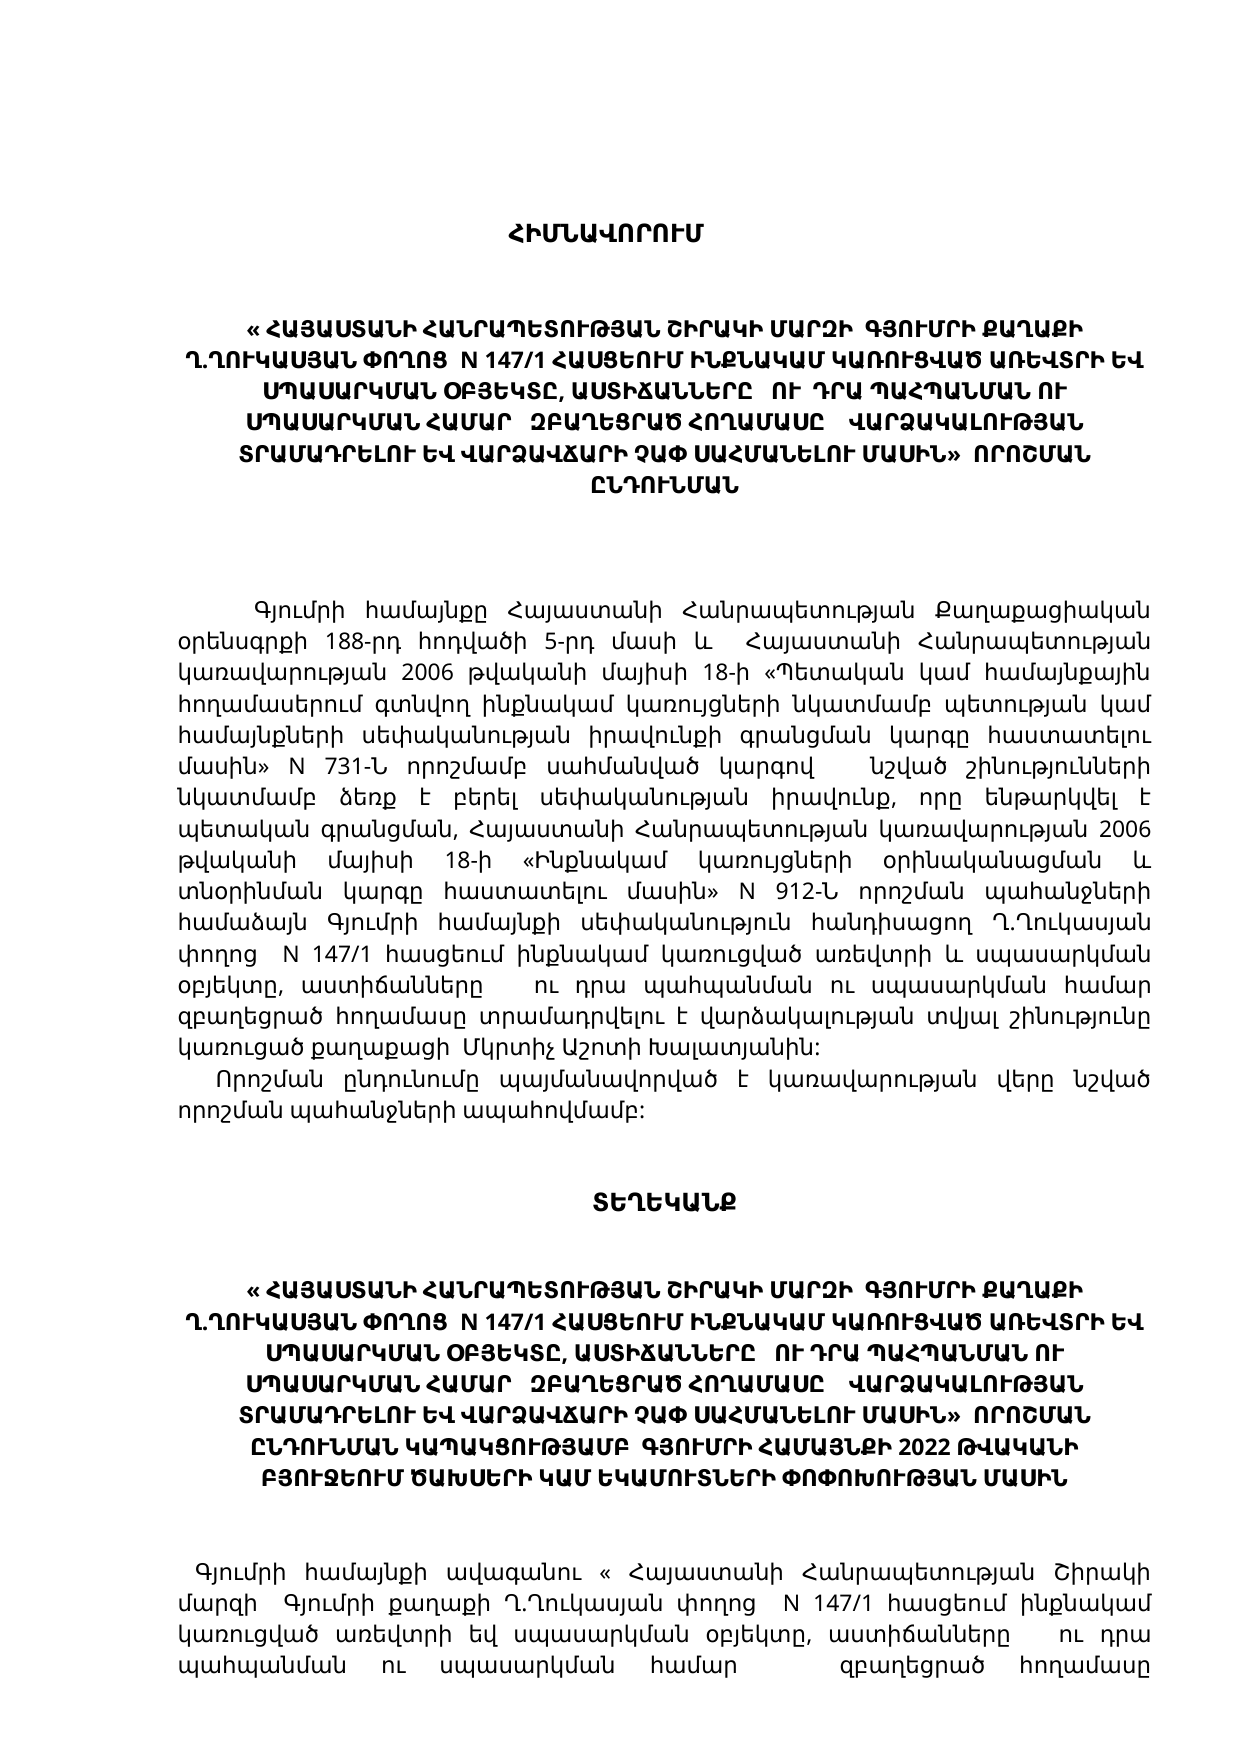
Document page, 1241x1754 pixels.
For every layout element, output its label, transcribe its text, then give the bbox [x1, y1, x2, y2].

text ՏԵՂԵԿԱՆՔ [177, 1185, 1152, 1219]
title « ՀԱՅԱՍՏԱՆԻ ՀԱՆՐԱՊԵՏՈՒԹՅԱՆ ՇԻՐԱԿԻ ՄԱՐԶԻ ԳՅՈՒՄՐԻ ՔԱՂԱՔԻ Ղ.ՂՈՒԿԱՍՅԱՆ ՓՈՂՈՑ N 147/1 ՀԱՍՑԵՈՒՄ ԻՆՔՆԱԿԱՄ ԿԱՌՈՒՑՎԱԾ ԱՌԵՎՏՐԻ ԵՎ ՍՊԱՍԱՐԿՄԱՆ ՕԲՅԵԿՏԸ, ԱՍՏԻՃԱՆՆԵՐԸ ՈՒ ԴՐԱ ՊԱՀՊԱՆՄԱՆ ՈՒ ՍՊԱՍԱՐԿՄԱՆ ՀԱՄԱՐ ԶԲԱՂԵՑՐԱԾ ՀՈՂԱՄԱՍԸ ՎԱՐՁԱԿԱԼՈՒԹՅԱՆ ՏՐԱՄԱԴՐԵԼՈՒ ԵՎ ՎԱՐՁԱՎՃԱՐԻ ՉԱՓ ՍԱՀՄԱՆԵԼՈՒ ՄԱՍԻՆ» ՈՐՈՇՄԱՆ ԸՆԴՈՒՆՄԱՆ [177, 313, 1152, 500]
text Որոշման ընդունումը պայմանավորված է կառավարության վերը նշված որոշման պահանջների ապահովմամբ: [177, 1063, 1152, 1125]
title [177, 1556, 1152, 1681]
text ՀԻՄՆԱՎՈՐՈՒՄ [177, 216, 1152, 250]
text Գյումրի համայնքը Հայաստանի Հանրապետության Քաղաքացիական օրենսգրքի 188-րդ հոդվածի 5-րդ մասի և Հայաստանի Հանրապետության կառավարության 2006 թվականի մայիսի 18-ի «Պետական կամ համայնքային հողամասերում գտնվող ինքնակամ կառույցների նկատմամբ պետության կամ համայնքների սեփականության իրավունքի գրանցման կարգը հաստատելու մասին» N 731-Ն որոշմամբ սահմանված կարգով նշված շինությունների նկատմամբ ձեռք է բերել սեփականության իրավունք, որը ենթարկվել է պետական գրանցման, Հայաստանի Հանրապետության կառավարության 2006 թվականի մայիսի 18-ի «Ինքնակամ կառույցների օրինականացման և տնօրինման կարգը հաստատելու մասին» N 912-Ն որոշման պահանջների համաձայն Գյումրի համայնքի սեփականություն հանդիսացող Ղ.Ղուկասյան փողոց N 147/1 հասցեում ինքնակամ կառուցված առեվտրի և սպասարկման օբյեկտը, աստիճանները ու դրա պահպանման ու սպասարկման համար զբաղեցրած հողամասը տրամադրվելու է վարձակալության տվյալ շինությունը կառուցած քաղաքացի Մկրտիչ Աշոտի Խալատյանին: [177, 594, 1152, 1063]
title « ՀԱՅԱՍՏԱՆԻ ՀԱՆՐԱՊԵՏՈՒԹՅԱՆ ՇԻՐԱԿԻ ՄԱՐԶԻ ԳՅՈՒՄՐԻ ՔԱՂԱՔԻ Ղ.ՂՈՒԿԱՍՅԱՆ ՓՈՂՈՑ N 147/1 ՀԱՍՑԵՈՒՄ ԻՆՔՆԱԿԱՄ ԿԱՌՈՒՑՎԱԾ ԱՌԵՎՏՐԻ ԵՎ ՍՊԱՍԱՐԿՄԱՆ ՕԲՅԵԿՏԸ, ԱՍՏԻՃԱՆՆԵՐԸ ՈՒ ԴՐԱ ՊԱՀՊԱՆՄԱՆ ՈՒ ՍՊԱՍԱՐԿՄԱՆ ՀԱՄԱՐ ԶԲԱՂԵՑՐԱԾ ՀՈՂԱՄԱՍԸ ՎԱՐՁԱԿԱԼՈՒԹՅԱՆ ՏՐԱՄԱԴՐԵԼՈՒ ԵՎ ՎԱՐՁԱՎՃԱՐԻ ՉԱՓ ՍԱՀՄԱՆԵԼՈՒ ՄԱՍԻՆ» ՈՐՈՇՄԱՆ ԸՆԴՈՒՆՄԱՆ ԿԱՊԱԿՑՈՒԹՅԱՄԲ ԳՅՈՒՄՐԻ ՀԱՄԱՅՆՔԻ 2022 ԹՎԱԿԱՆԻ ԲՅՈՒՋԵՈՒՄ ԾԱԽՍԵՐԻ ԿԱՄ ԵԿԱՄՈՒՏՆԵՐԻ ՓՈՓՈԽՈՒԹՅԱՆ ՄԱՍԻՆ [177, 1274, 1152, 1493]
